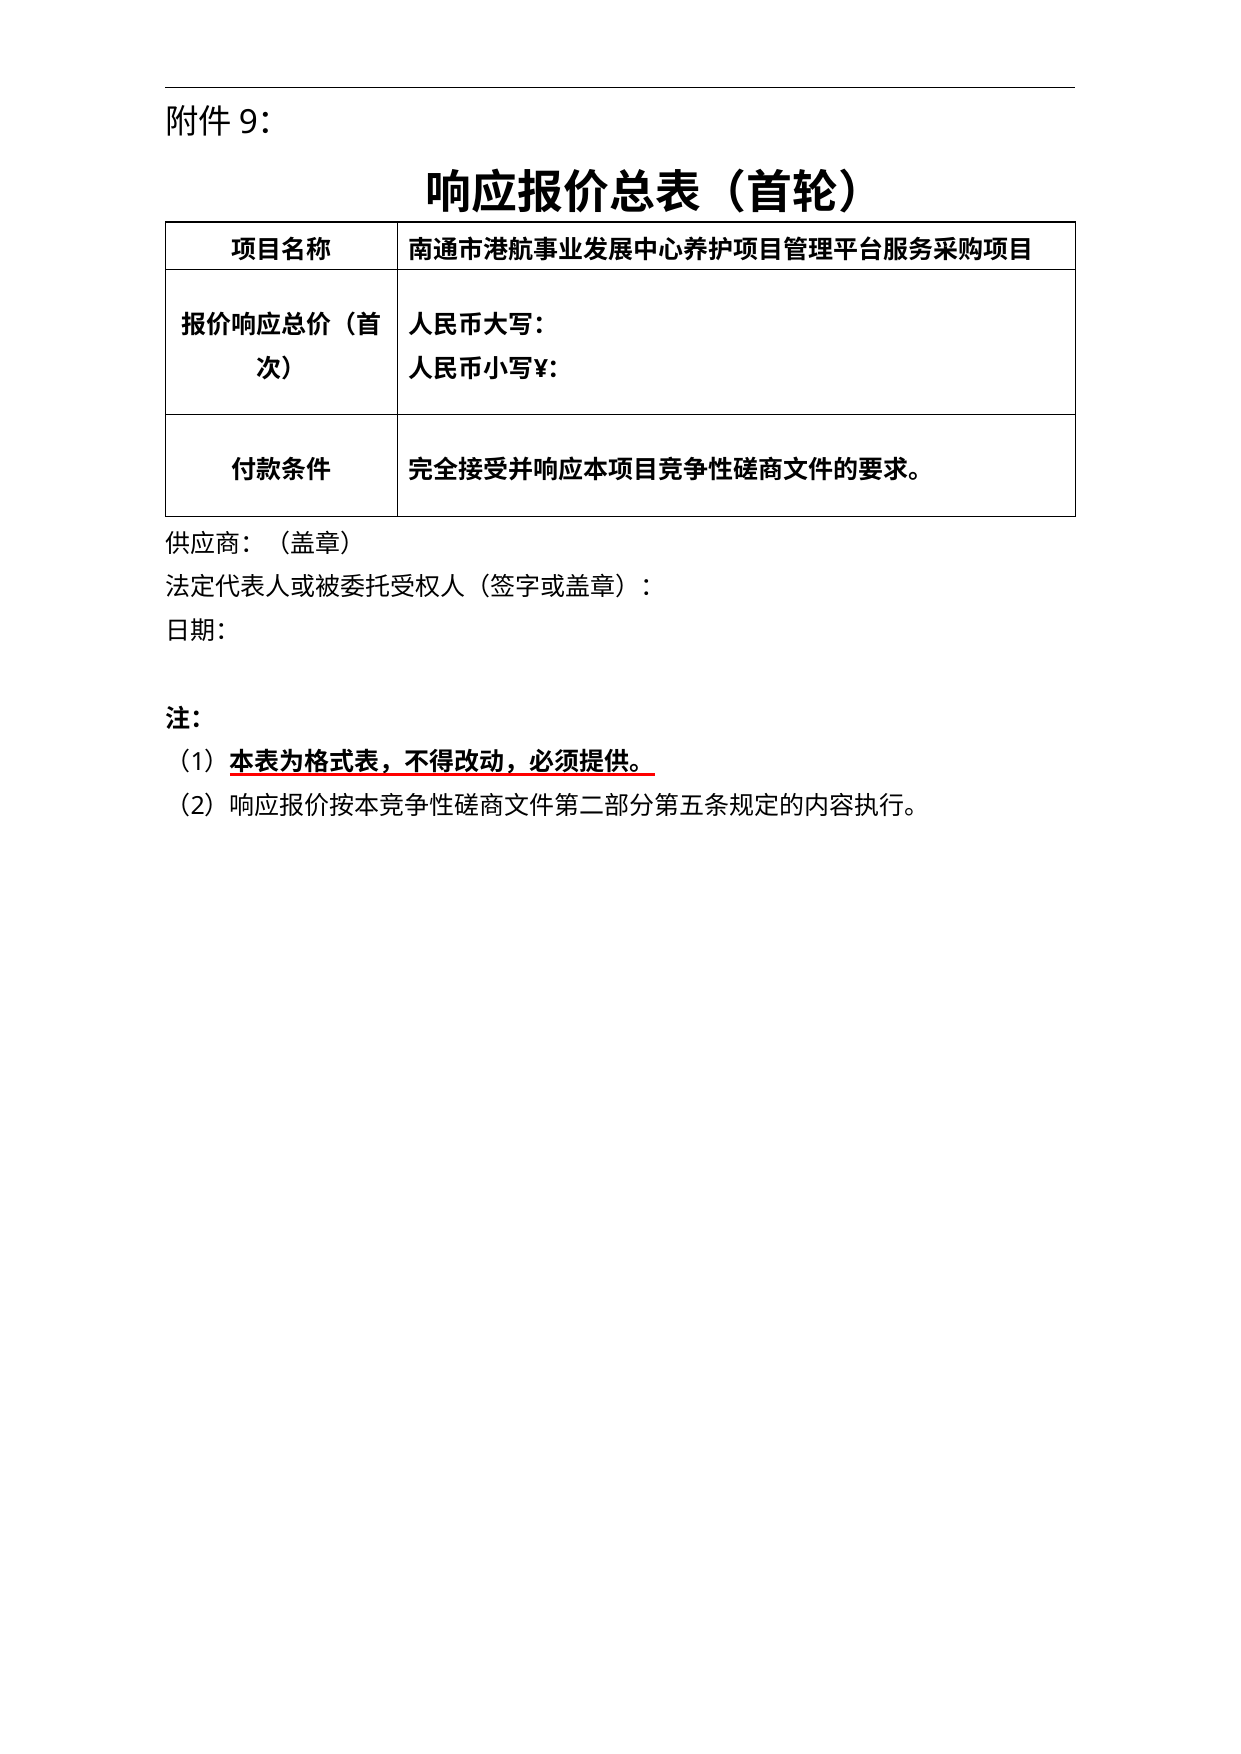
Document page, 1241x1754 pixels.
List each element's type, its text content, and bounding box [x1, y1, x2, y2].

table_header 南通市港航事业发展中心养护项目管理平台服务采购项目 [398, 223, 1075, 269]
table_header 项目名称 [166, 223, 397, 269]
table_cell 报价响应总价（首次） [166, 270, 397, 414]
text 注： [165, 692, 1075, 736]
text 响应报价总表（首轮） [165, 155, 1075, 221]
text 法定代表人或被委托受权人（签字或盖章）： [165, 561, 1075, 604]
text 日期： [165, 604, 1075, 648]
table_cell 完全接受并响应本项目竞争性磋商文件的要求。 [398, 415, 1075, 516]
text （1）本表为格式表，不得改动，必须提供。 [165, 736, 1075, 779]
table_cell 人民币大写： 人民币小写¥： [398, 270, 1075, 414]
text （2）响应报价按本竞争性磋商文件第二部分第五条规定的内容执行。 [165, 779, 1075, 823]
text 附件9： [165, 94, 1075, 143]
table_cell 付款条件 [166, 415, 397, 516]
text 供应商：（盖章） [165, 517, 1075, 561]
